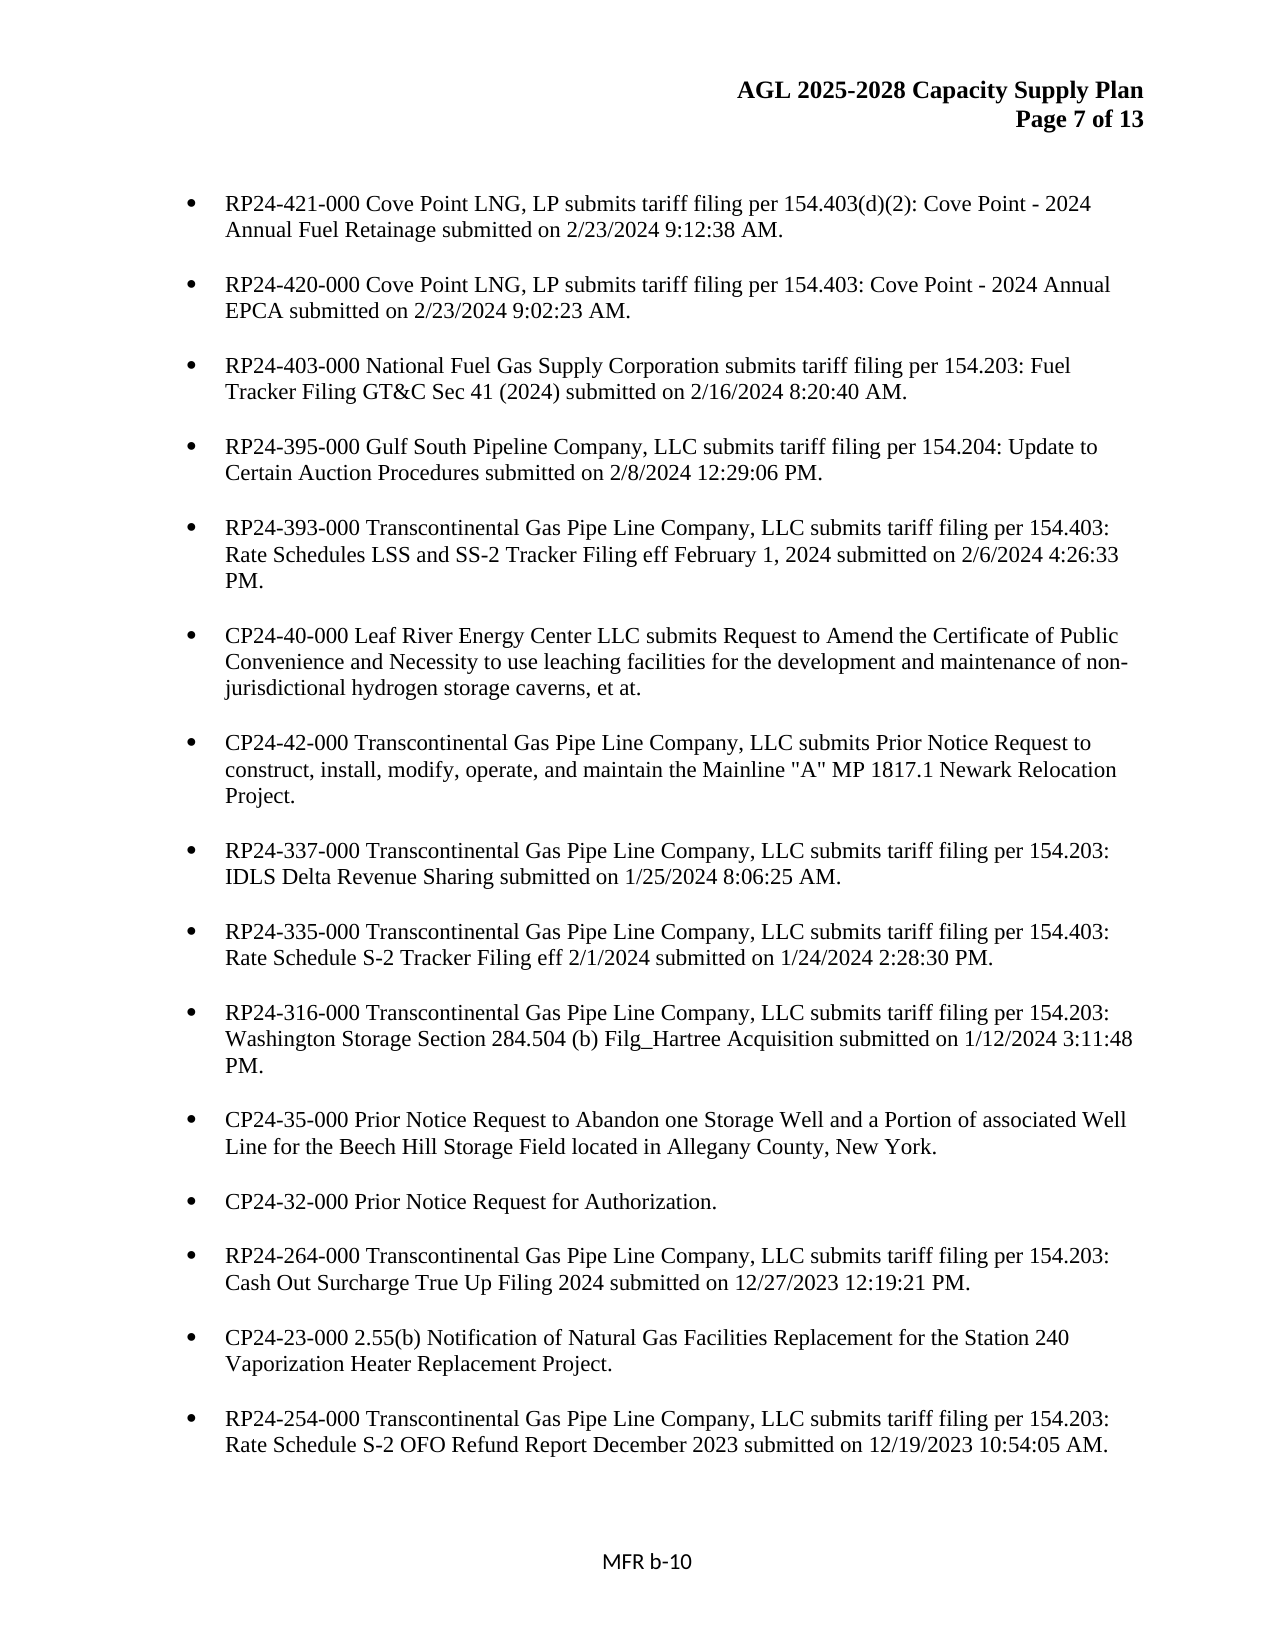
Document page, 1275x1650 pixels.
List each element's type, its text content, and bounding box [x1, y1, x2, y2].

list CP24-23-000 2.55(b) Notification of Natural Gas Facilities Replacement for the Station 240 Vaporization Heater Replacement Project. [187, 1324, 1144, 1376]
list CP24-40-000 Leaf River Energy Center LLC submits Request to Amend the Certificate of Public Convenience and Necessity to use leaching facilities for the development and maintenance of non-jurisdictional hydrogen storage caverns, et at. [187, 622, 1144, 701]
list RP24-335-000 Transcontinental Gas Pipe Line Company, LLC submits tariff filing per 154.403: Rate Schedule S-2 Tracker Filing eff 2/1/2024 submitted on 1/24/2024 2:28:30 PM. [187, 918, 1144, 971]
list RP24-395-000 Gulf South Pipeline Company, LLC submits tariff filing per 154.204: Update to Certain Auction Procedures submitted on 2/8/2024 12:29:06 PM. [187, 433, 1144, 486]
list RP24-421-000 Cove Point LNG, LP submits tariff filing per 154.403(d)(2): Cove Point - 2024 Annual Fuel Retainage submitted on 2/23/2024 9:12:38 AM. [187, 190, 1144, 242]
list CP24-42-000 Transcontinental Gas Pipe Line Company, LLC submits Prior Notice Request to construct, install, modify, operate, and maintain the Mainline "A" MP 1817.1 Newark Relocation Project. [187, 729, 1144, 808]
list RP24-264-000 Transcontinental Gas Pipe Line Company, LLC submits tariff filing per 154.203: Cash Out Surcharge True Up Filing 2024 submitted on 12/27/2023 12:19:21 PM. [187, 1242, 1144, 1295]
list RP24-316-000 Transcontinental Gas Pipe Line Company, LLC submits tariff filing per 154.203: Washington Storage Section 284.504 (b) Filg_Hartree Acquisition submitted on 1/12/2024 3:11:48 PM. [187, 999, 1144, 1078]
list RP24-403-000 National Fuel Gas Supply Corporation submits tariff filing per 154.203: Fuel Tracker Filing GT&C Sec 41 (2024) submitted on 2/16/2024 8:20:40 AM. [187, 352, 1144, 405]
list CP24-32-000 Prior Notice Request for Authorization. [187, 1188, 1144, 1214]
list RP24-393-000 Transcontinental Gas Pipe Line Company, LLC submits tariff filing per 154.403: Rate Schedules LSS and SS-2 Tracker Filing eff February 1, 2024 submitted on 2/6/2024 4:26:33 PM. [187, 514, 1144, 593]
list RP24-337-000 Transcontinental Gas Pipe Line Company, LLC submits tariff filing per 154.203: IDLS Delta Revenue Sharing submitted on 1/25/2024 8:06:25 AM. [187, 837, 1144, 889]
list CP24-35-000 Prior Notice Request to Abandon one Storage Well and a Portion of associated Well Line for the Beech Hill Storage Field located in Allegany County, New York. [187, 1107, 1144, 1159]
list RP24-254-000 Transcontinental Gas Pipe Line Company, LLC submits tariff filing per 154.203: Rate Schedule S-2 OFO Refund Report December 2023 submitted on 12/19/2023 10:54:05 AM. [187, 1405, 1144, 1457]
list RP24-420-000 Cove Point LNG, LP submits tariff filing per 154.403: Cove Point - 2024 Annual EPCA submitted on 2/23/2024 9:02:23 AM. [187, 271, 1144, 323]
